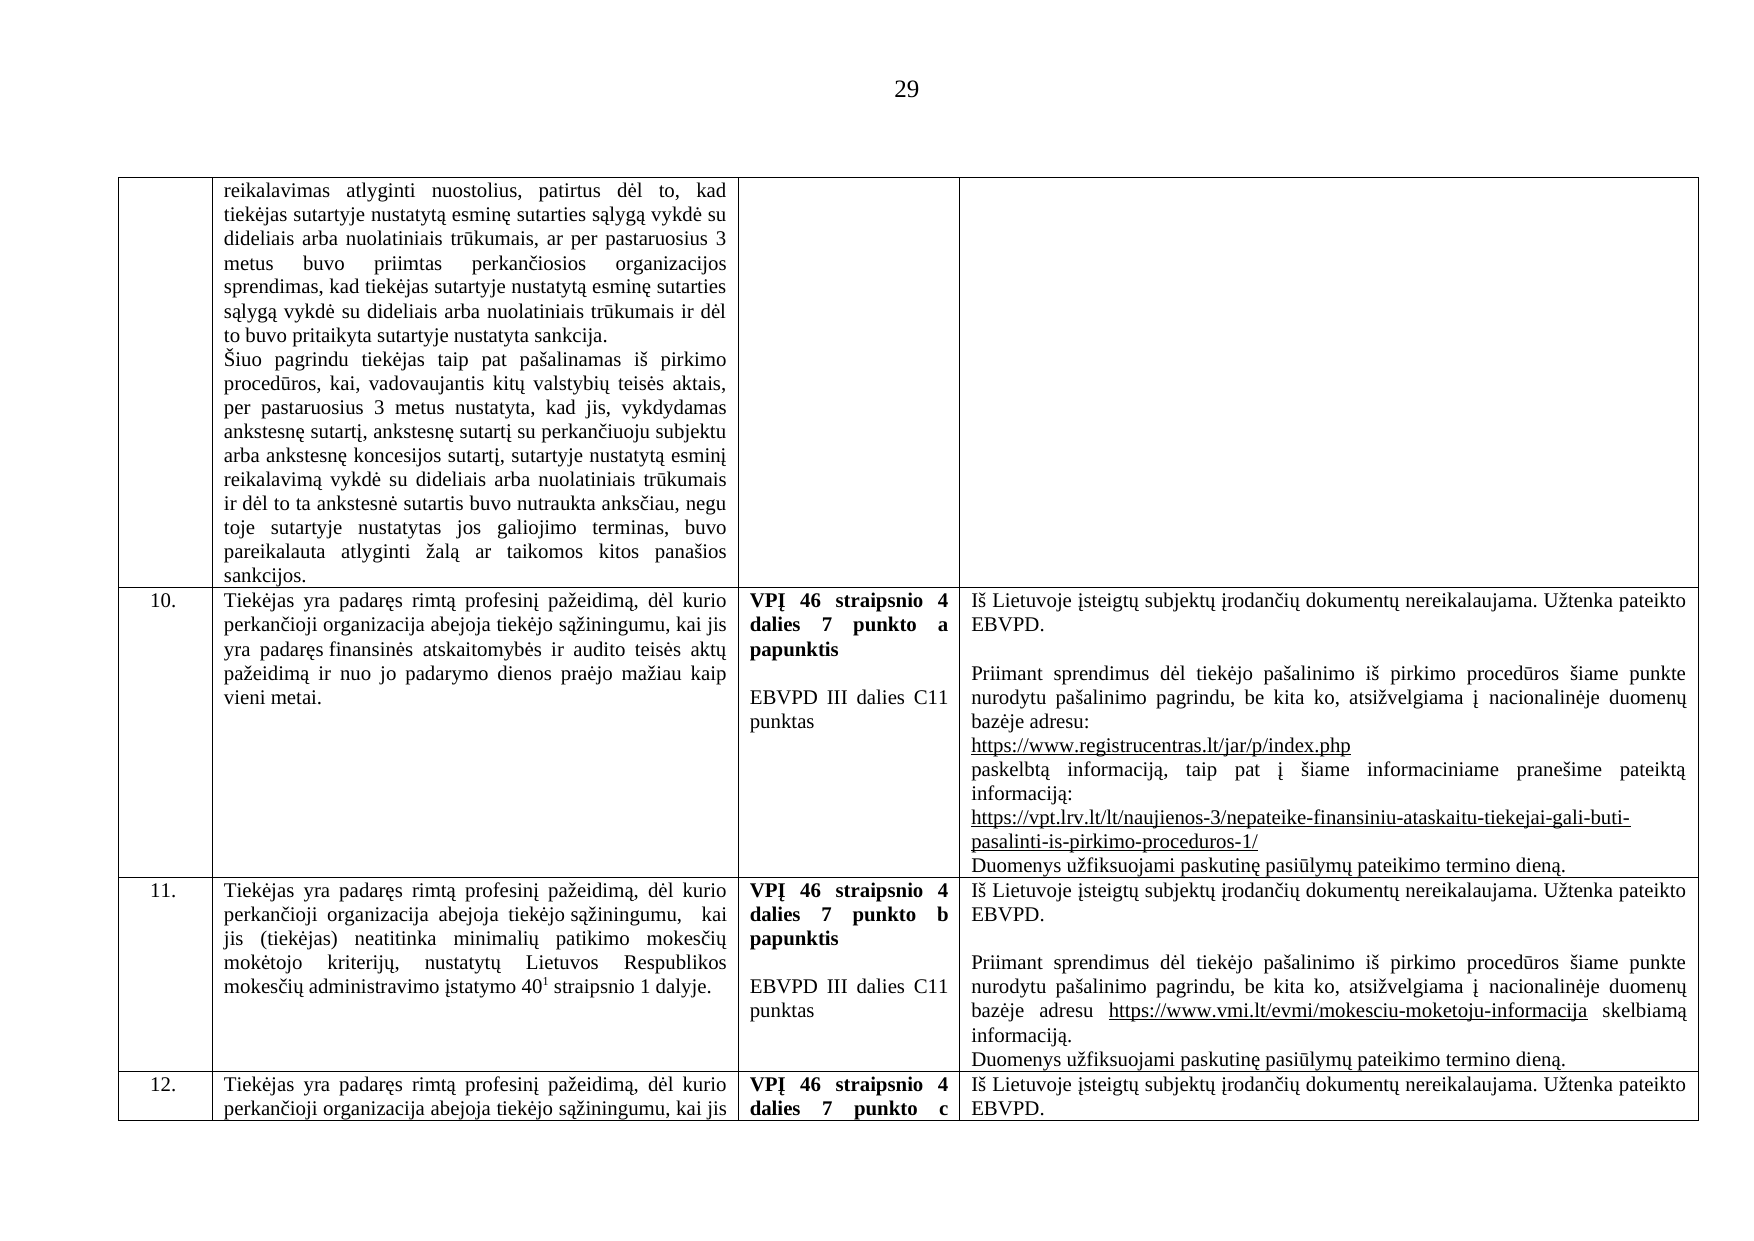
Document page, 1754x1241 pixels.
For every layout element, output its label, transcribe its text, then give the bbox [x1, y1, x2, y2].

table_cell VPĮ 46 straipsnio 4 dalies 7 punkto a papunktis EBVPD III dalies C11 punktas [739, 588, 959, 877]
table_cell [119, 1072, 212, 1120]
table_cell VPĮ 46 straipsnio 4 dalies 7 punkto b papunktis EBVPD III dalies C11 punktas [739, 878, 959, 1071]
table_cell [119, 878, 212, 1071]
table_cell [213, 178, 738, 587]
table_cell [960, 1072, 1698, 1120]
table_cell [739, 178, 959, 587]
table_cell Iš Lietuvoje įsteigtų subjektų įrodančių dokumentų nereikalaujama. Užtenka pateikto EBVPD. Priimant sprendimus dėl tiekėjo pašalinimo iš pirkimo procedūros šiame punkte nurodytu pašalinimo pagrindu, be kita ko, atsižvelgiama į nacionalinėje duomenų bazėje adresu: https://www.registrucentras.lt/jar/p/index.php paskelbtą informaciją, taip pat į šiame informaciniame pranešime pateiktą informaciją: https://vpt.lrv.lt/lt/naujienos-3/nepateike-finansiniu-ataskaitu-tiekejai-gali-buti-pasalinti-is-pirkimo-proceduros-1/ Duomenys užfiksuojami paskutinę pasiūlymų pateikimo termino dieną. [960, 588, 1698, 877]
table_cell [119, 178, 212, 587]
table_cell Iš Lietuvoje įsteigtų subjektų įrodančių dokumentų nereikalaujama. Užtenka pateikto EBVPD. Priimant sprendimus dėl tiekėjo pašalinimo iš pirkimo procedūros šiame punkte nurodytu pašalinimo pagrindu, be kita ko, atsižvelgiama į nacionalinėje duomenų bazėje adresu https://www.vmi.lt/evmi/mokesciu-moketoju-informacija skelbiamą informaciją. Duomenys užfiksuojami paskutinę pasiūlymų pateikimo termino dieną. [960, 878, 1698, 1071]
table_cell [119, 588, 212, 877]
table_cell Tiekėjas yra padaręs rimtą profesinį pažeidimą, dėl kurio perkančioji organizacija abejoja tiekėjo sąžiningumu, kai jis yra padaręs finansinės atskaitomybės ir audito teisės aktų pažeidimą ir nuo jo padarymo dienos praėjo mažiau kaip vieni metai. [213, 588, 738, 877]
table_cell Tiekėjas yra padaręs rimtą profesinį pažeidimą, dėl kurio perkančioji organizacija abejoja tiekėjo sąžiningumu, kai jis (tiekėjas) neatitinka minimalių patikimo mokesčių mokėtojo kriterijų, nustatytų Lietuvos Respublikos mokesčių administravimo įstatymo 401 straipsnio 1 dalyje. [213, 878, 738, 1071]
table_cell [213, 1072, 738, 1120]
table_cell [739, 1072, 959, 1120]
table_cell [960, 178, 1698, 587]
